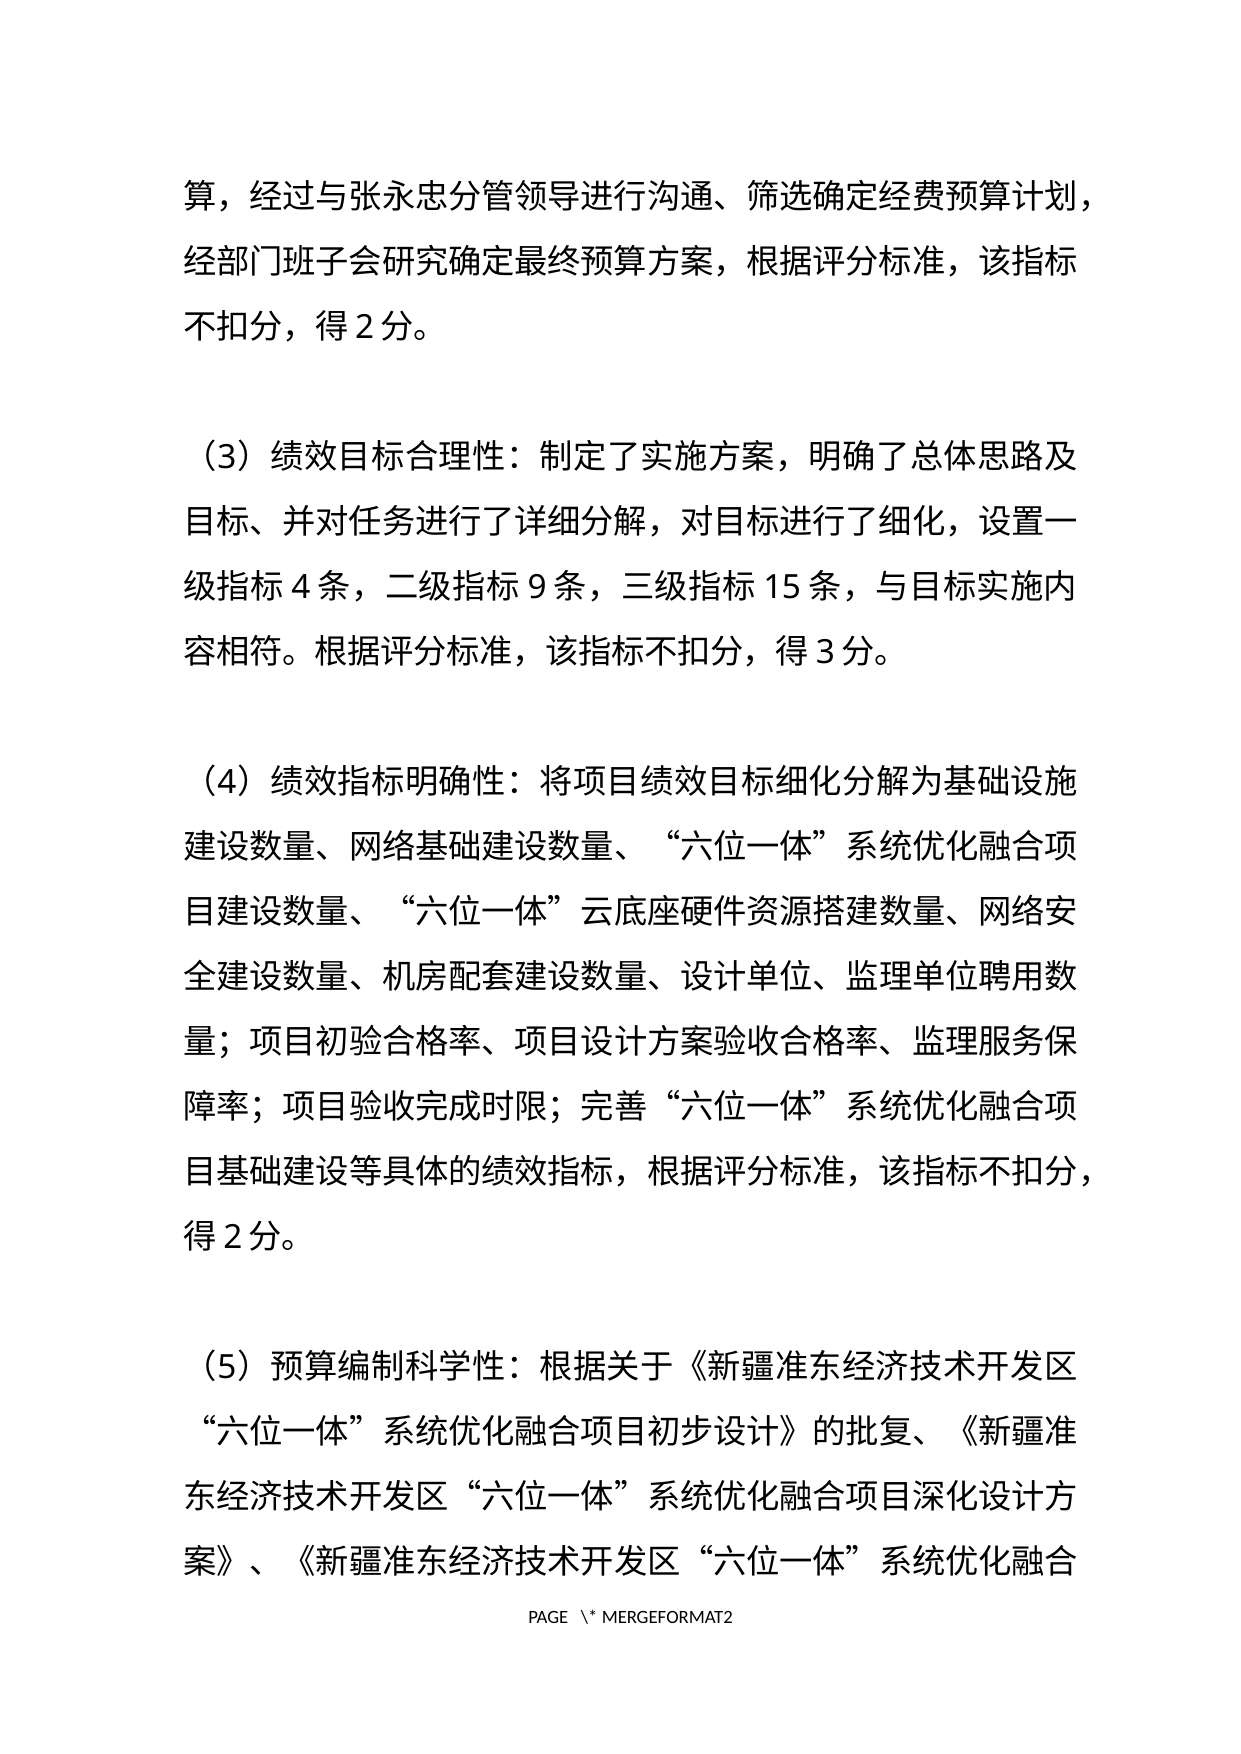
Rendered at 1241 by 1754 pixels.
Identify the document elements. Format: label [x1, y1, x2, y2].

text [183, 162, 1078, 1592]
